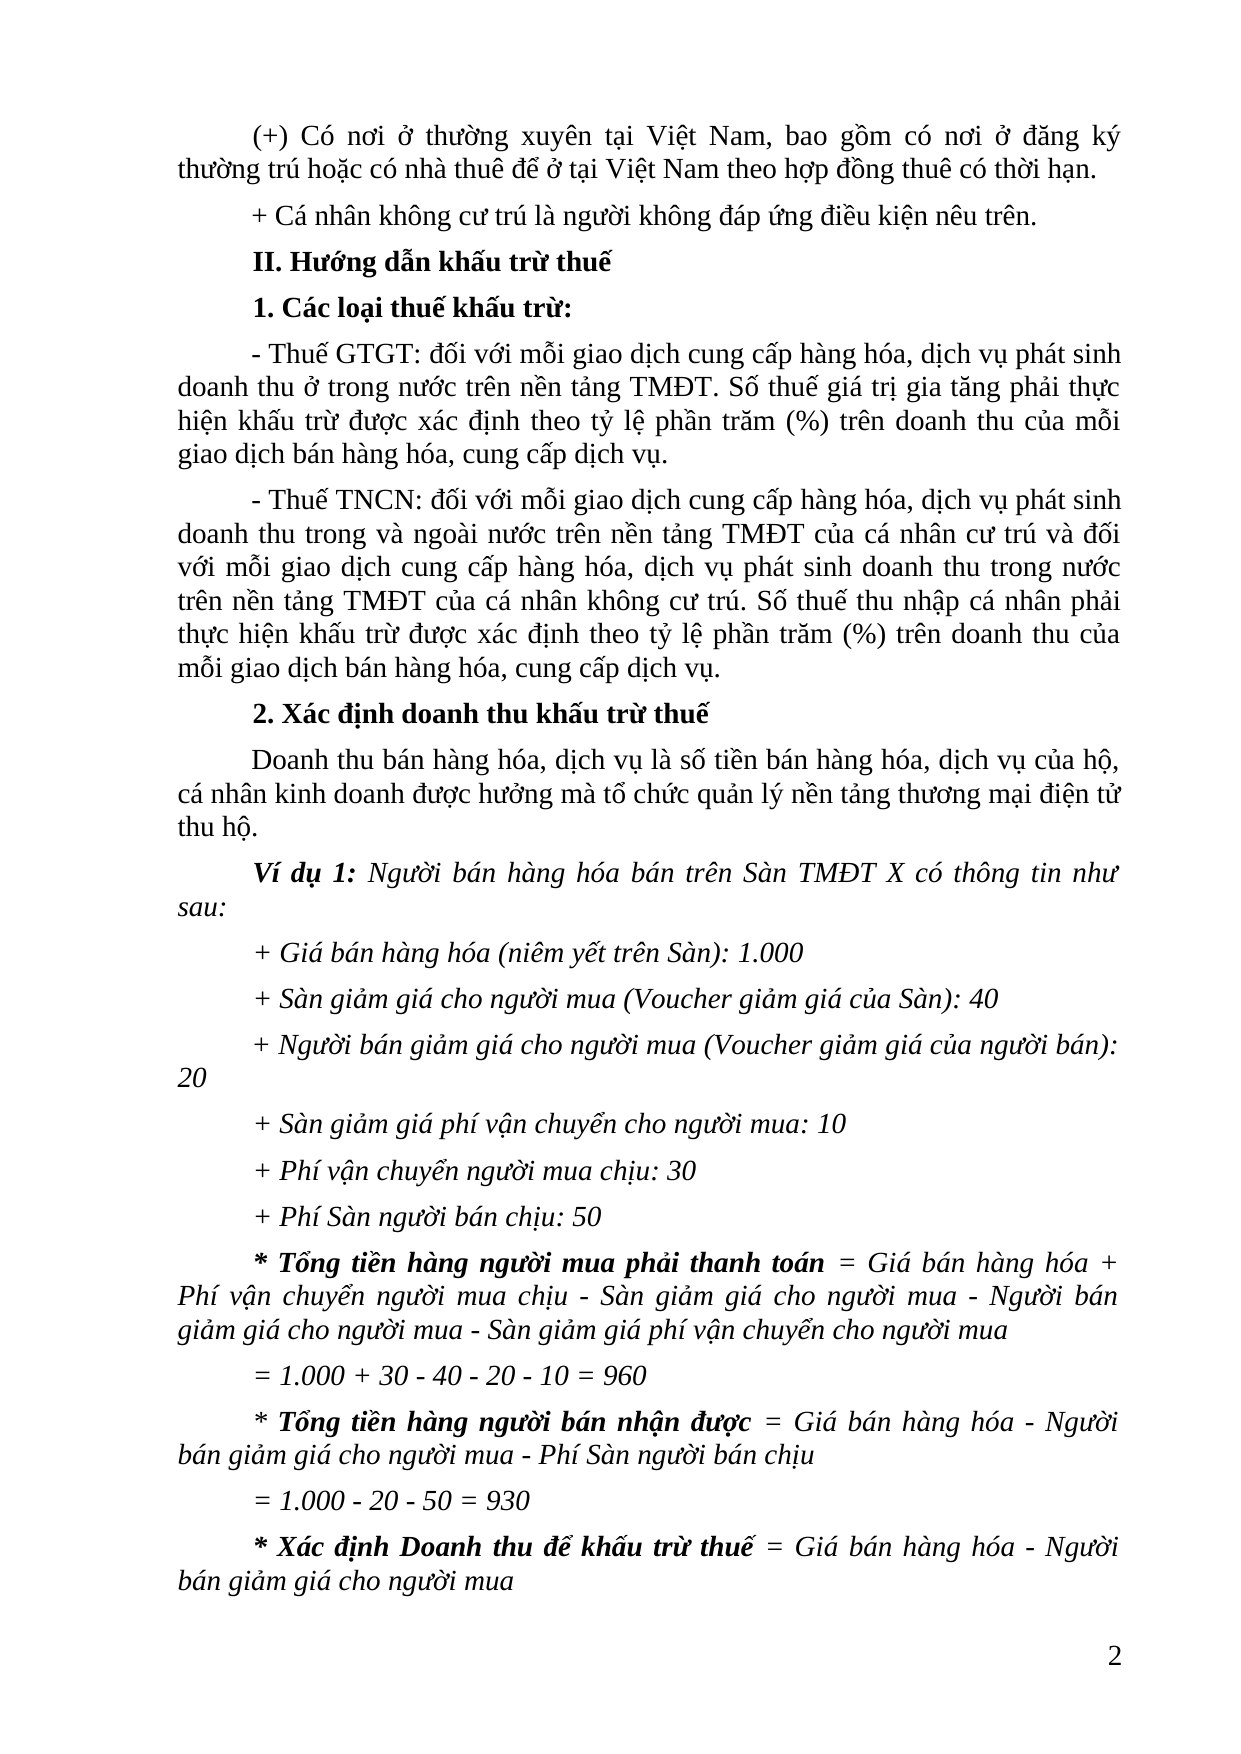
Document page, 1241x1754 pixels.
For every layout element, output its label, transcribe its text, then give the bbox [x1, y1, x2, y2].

text - Thuế GTGT: đối với mỗi giao dịch cung cấp hàng hóa, dịch vụ phát sinh doanh thu ở trong nước trên nền tảng TMĐT. Số thuế giá trị gia tăng phải thực hiện khấu trừ được xác định theo tỷ lệ phần trăm (%) trên doanh thu của mỗi giao dịch bán hàng hóa, cung cấp dịch vụ. [177, 336, 1122, 470]
text = 1.000 + 30 - 40 - 20 - 10 = 960 [177, 1358, 1122, 1391]
text Doanh thu bán hàng hóa, dịch vụ là số tiền bán hàng hóa, dịch vụ của hộ, cá nhân kinh doanh được hưởng mà tổ chức quản lý nền tảng thương mại điện tử thu hộ. [177, 742, 1122, 843]
text * Tổng tiền hàng người bán nhận được = Giá bán hàng hóa - Người bán giảm giá cho người mua - Phí Sàn người bán chịu [177, 1404, 1122, 1471]
text * Xác định Doanh thu để khấu trừ thuế = Giá bán hàng hóa - Người bán giảm giá cho người mua [177, 1529, 1122, 1597]
text + Sàn giảm giá cho người mua (Voucher giảm giá của Sàn): 40 [177, 981, 1122, 1014]
subtitle 1. Các loại thuế khấu trừ: [177, 290, 1122, 323]
text + Cá nhân không cư trú là người không đáp ứng điều kiện nêu trên. [177, 198, 1122, 231]
text + Phí vận chuyển người mua chịu: 30 [177, 1153, 1122, 1186]
text (+) Có nơi ở thường xuyên tại Việt Nam, bao gồm có nơi ở đăng ký thường trú hoặc có nhà thuê để ở tại Việt Nam theo hợp đồng thuê có thời hạn. [177, 118, 1122, 185]
subtitle 2. Xác định doanh thu khấu trừ thuế [177, 696, 1122, 730]
text + Sàn giảm giá phí vận chuyển cho người mua: 10 [177, 1107, 1122, 1140]
text Ví dụ 1: Người bán hàng hóa bán trên Sàn TMĐT X có thông tin như sau: [177, 855, 1122, 922]
subtitle II. Hướng dẫn khấu trừ thuế [177, 244, 1122, 277]
text = 1.000 - 20 - 50 = 930 [177, 1483, 1122, 1517]
text * Tổng tiền hàng người mua phải thanh toán = Giá bán hàng hóa + Phí vận chuyển người mua chịu - Sàn giảm giá cho người mua - Người bán giảm giá cho người mua - Sàn giảm giá phí vận chuyển cho người mua [177, 1245, 1122, 1345]
text + Người bán giảm giá cho người mua (Voucher giảm giá của người bán): 20 [177, 1027, 1122, 1094]
text + Phí Sàn người bán chịu: 50 [177, 1199, 1122, 1232]
text - Thuế TNCN: đối với mỗi giao dịch cung cấp hàng hóa, dịch vụ phát sinh doanh thu trong và ngoài nước trên nền tảng TMĐT của cá nhân cư trú và đối với mỗi giao dịch cung cấp hàng hóa, dịch vụ phát sinh doanh thu trong nước trên nền tảng TMĐT của cá nhân không cư trú. Số thuế thu nhập cá nhân phải thực hiện khấu trừ được xác định theo tỷ lệ phần trăm (%) trên doanh thu của mỗi giao dịch bán hàng hóa, cung cấp dịch vụ. [177, 482, 1122, 684]
text + Giá bán hàng hóa (niêm yết trên Sàn): 1.000 [177, 935, 1122, 968]
